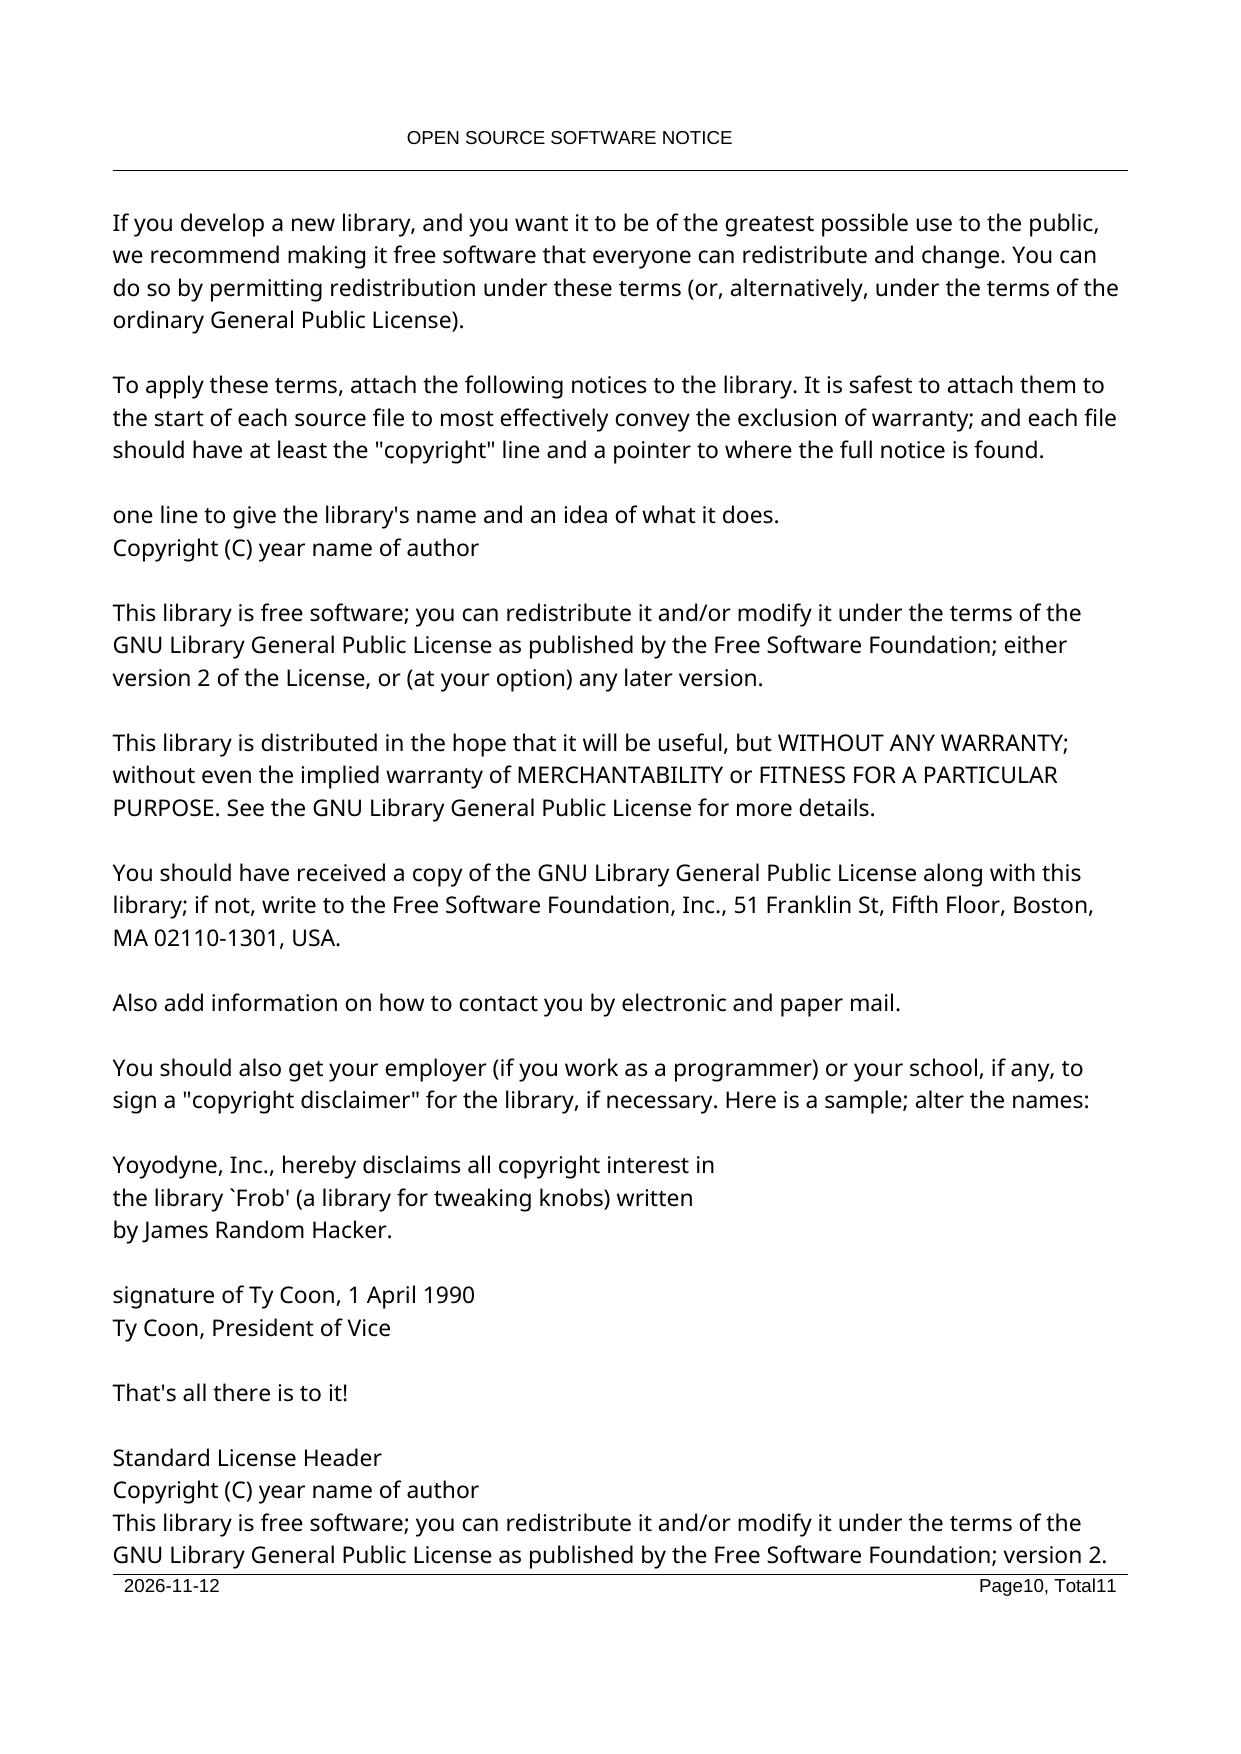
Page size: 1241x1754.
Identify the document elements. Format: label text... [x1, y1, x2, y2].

text This library is free software; you can redistribute it and/or modify it under the terms of the GNU Library General Public License as published by the Free Software Foundation; either version 2 of the License, or (at your option) any later version. [112, 596, 1128, 694]
text Ty Coon, President of Vice [112, 1311, 1128, 1344]
text by James Random Hacker. [112, 1214, 1128, 1246]
text To apply these terms, attach the following notices to the library. It is safest to attach them to the start of each source file to most effectively convey the exclusion of warranty; and each file should have at least the "copyright" line and a pointer to where the full notice is found. [112, 369, 1128, 466]
text the library `Frob' (a library for tweaking knobs) written [112, 1181, 1128, 1214]
text Yoyodyne, Inc., hereby disclaims all copyright interest in [112, 1149, 1128, 1181]
text Also add information on how to contact you by electronic and paper mail. [112, 986, 1128, 1019]
text You should have received a copy of the GNU Library General Public License along with this library; if not, write to the Free Software Foundation, Inc., 51 Franklin St, Fifth Floor, Boston, MA 02110-1301, USA. [112, 856, 1128, 954]
text Copyright (C) year name of author [112, 531, 1128, 564]
text one line to give the library's name and an idea of what it does. [112, 499, 1128, 531]
text That's all there is to it! [112, 1376, 1128, 1409]
text signature of Ty Coon, 1 April 1990 [112, 1279, 1128, 1311]
text This library is distributed in the hope that it will be useful, but WITHOUT ANY WARRANTY; without even the implied warranty of MERCHANTABILITY or FITNESS FOR A PARTICULAR PURPOSE. See the GNU Library General Public License for more details. [112, 726, 1128, 824]
text You should also get your employer (if you work as a programmer) or your school, if any, to sign a "copyright disclaimer" for the library, if necessary. Here is a sample; alter the names: [112, 1051, 1128, 1116]
text Standard License Header [112, 1441, 1128, 1474]
text This library is free software; you can redistribute it and/or modify it under the terms of the GNU Library General Public License as published by the Free Software Foundation; version 2. [112, 1506, 1128, 1571]
text Copyright (C) year name of author [112, 1474, 1128, 1506]
text If you develop a new library, and you want it to be of the greatest possible use to the public, we recommend making it free software that everyone can redistribute and change. You can do so by permitting redistribution under these terms (or, alternatively, under the terms of the ordinary General Public License). [112, 206, 1128, 336]
